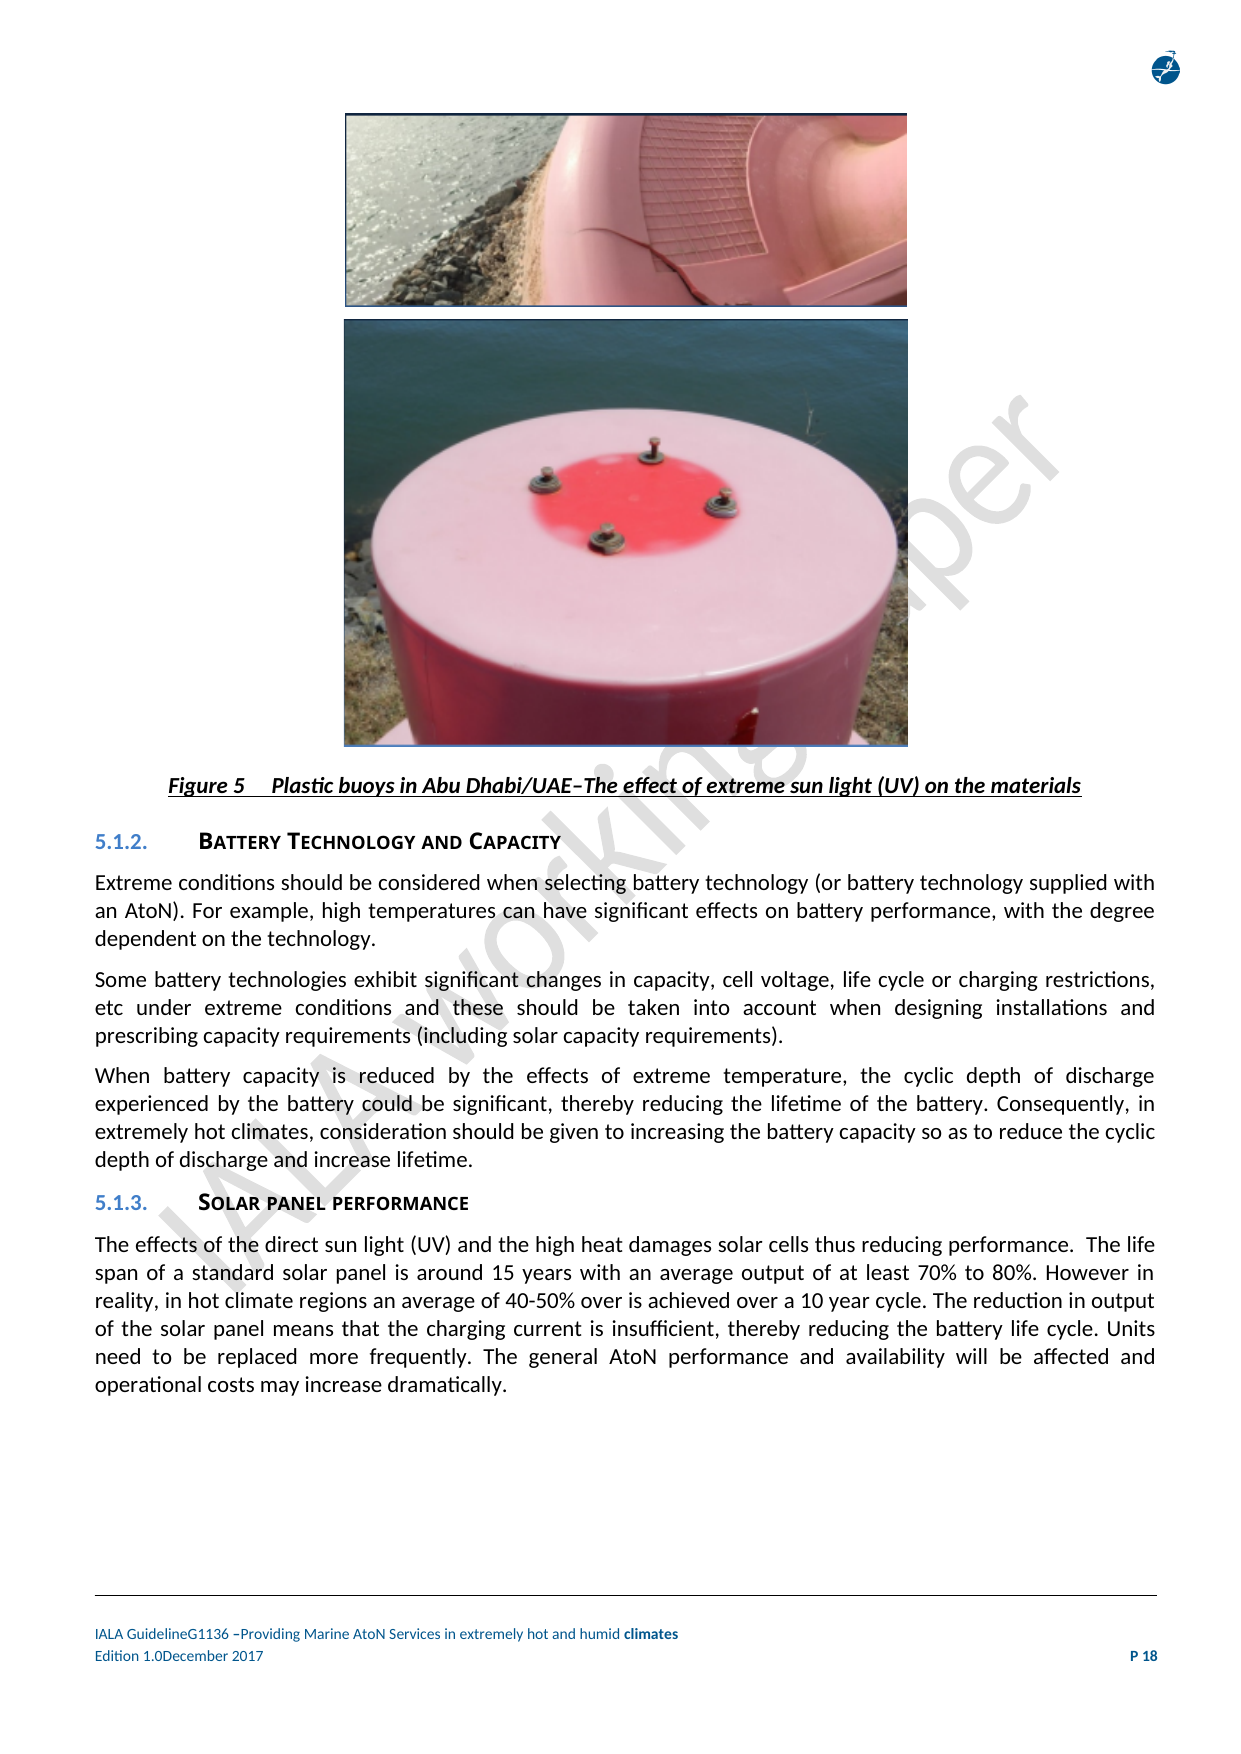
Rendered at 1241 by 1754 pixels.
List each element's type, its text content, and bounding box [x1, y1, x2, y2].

text The effects of the direct sun light (UV) and the high heat damages solar cells thus reducing performance. The life span of a standard solar panel is around 15 years with an average output of at least 70% to 80%. However in reality, in hot climate regions an average of 40-50% over is achieved over a 10 year cycle. The reduction in output of the solar panel means that the charging current is insufficient, thereby reducing the battery life cycle. Units need to be replaced more frequently. The general AtoN performance and availability will be affected and operational costs may increase dramatically. [94, 1230, 1157, 1398]
picture [1120, 0, 1239, 119]
picture [345, 113, 907, 307]
picture [343, 319, 908, 747]
text Some battery technologies exhibit significant changes in capacity, cell voltage, life cycle or charging restrictions, etc under extreme conditions and these should be taken into account when designing installations and prescribing capacity requirements (including solar capacity requirements). [94, 965, 1157, 1049]
text Extreme conditions should be considered when selecting battery technology (or battery technology supplied with an AtoN). For example, high temperatures can have significant effects on battery performance, with the degree dependent on the technology. [94, 868, 1157, 952]
subtitle Battery Technology and Capacity [94, 824, 1157, 856]
subtitle Solar panel performance [94, 1186, 1157, 1217]
text When battery capacity is reduced by the effects of extreme temperature, the cyclic depth of discharge experienced by the battery could be significant, thereby reducing the lifetime of the battery. Consequently, in extremely hot climates, consideration should be given to increasing the battery capacity so as to reduce the cyclic depth of discharge and increase lifetime. [94, 1061, 1157, 1173]
text Plastic buoys in Abu Dhabi/UAE–The effect of extreme sun light (UV) on the materials [94, 772, 1157, 799]
